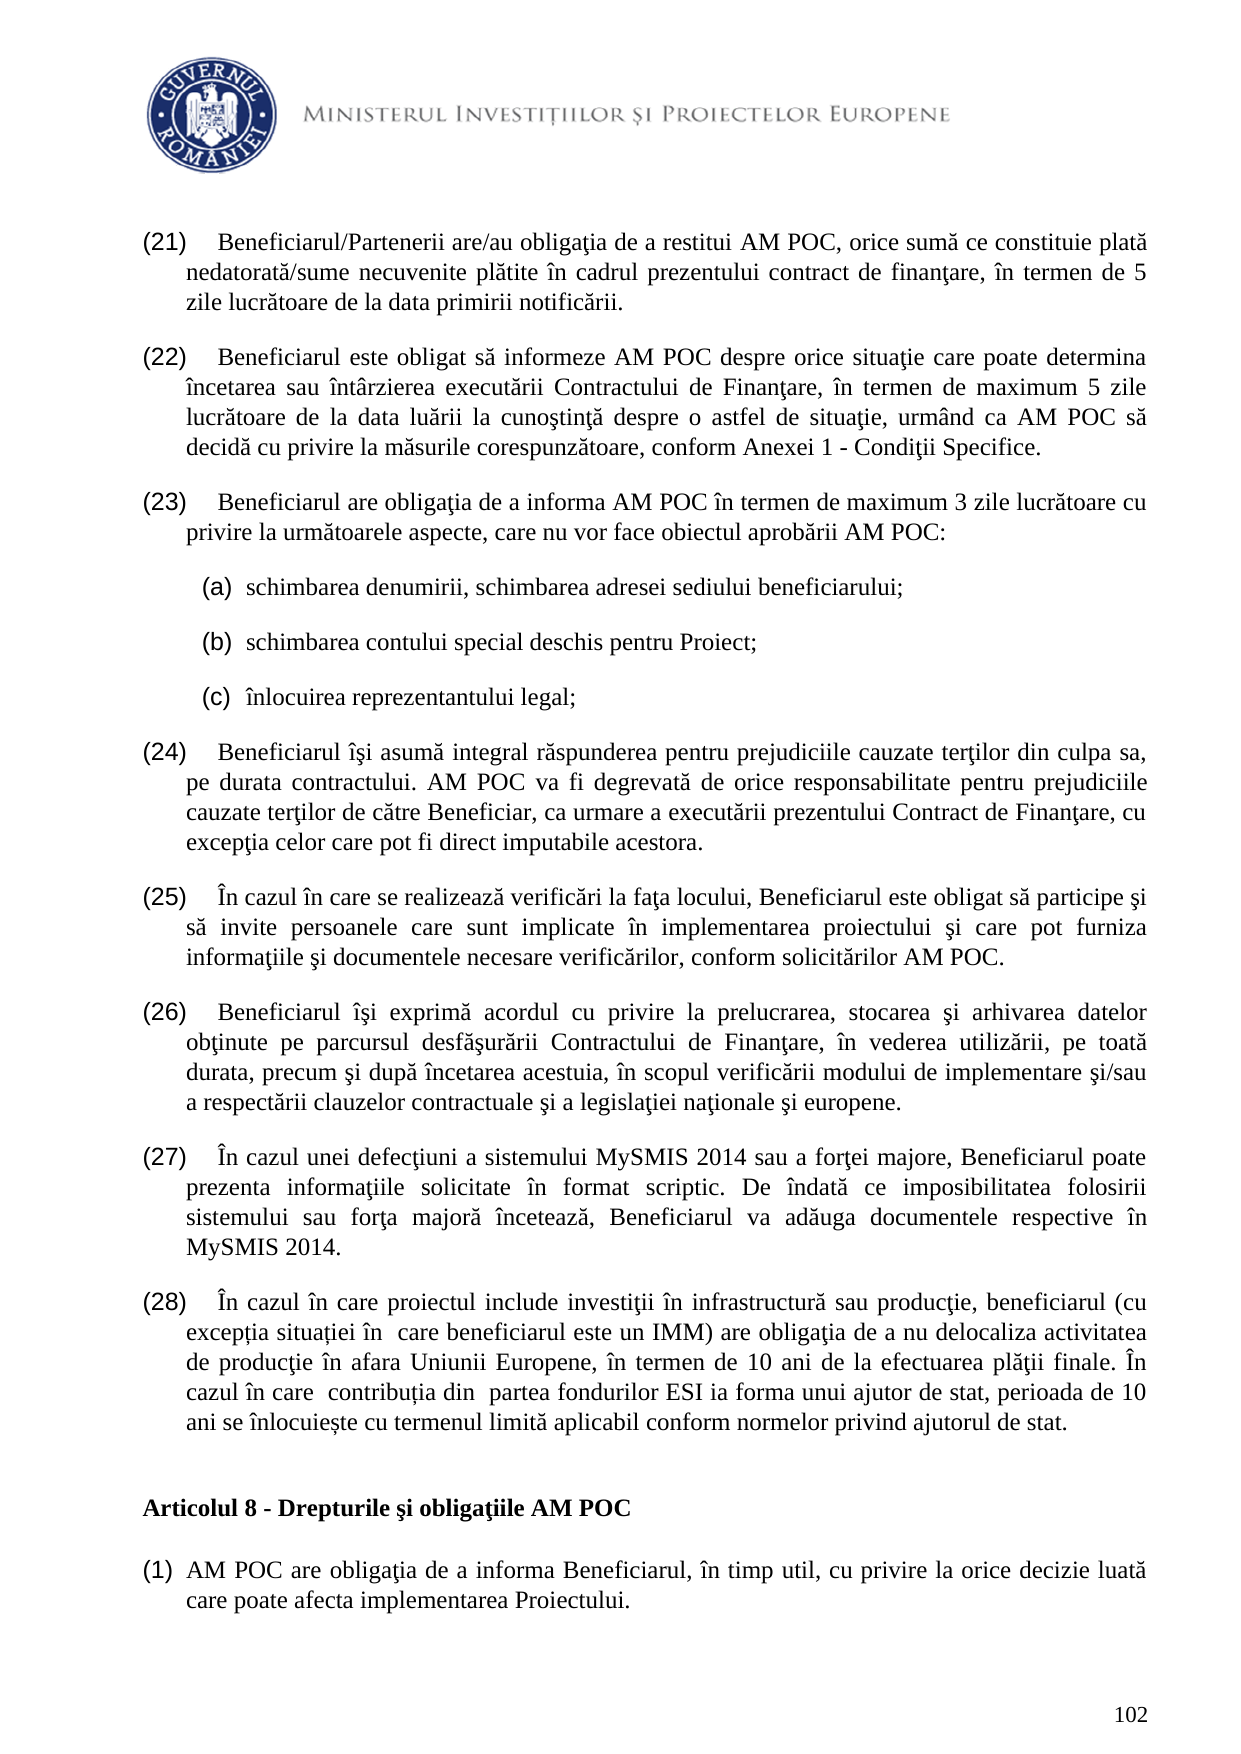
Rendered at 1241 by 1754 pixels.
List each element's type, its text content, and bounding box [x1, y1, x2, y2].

picture [142, 52, 1088, 174]
list În cazul în care se realizează verificări la faţa locului, Beneficiarul este obligat să participe şi să invite persoanele care sunt implicate în implementarea proiectului şi care pot furniza informaţiile şi documentele necesare verificărilor, conform solicitărilor AM POC. [142, 882, 1148, 972]
list schimbarea denumirii, schimbarea adresei sediului beneficiarului; [202, 572, 1148, 602]
list înlocuirea reprezentantului legal; [202, 682, 1148, 712]
list Beneficiarul are obligaţia de a informa AM POC în termen de maximum 3 zile lucrătoare cu privire la următoarele aspecte, care nu vor face obiectul aprobării AM POC: [142, 487, 1148, 547]
list Beneficiarul/Partenerii are/au obligaţia de a restitui AM POC, orice sumă ce constituie plată nedatorată/sume necuvenite plătite în cadrul prezentului contract de finanţare, în termen de 5 zile lucrătoare de la data primirii notificării. [142, 227, 1148, 317]
list În cazul în care proiectul include investiţii în infrastructură sau producţie, beneficiarul (cu excepția situației în care beneficiarul este un IMM) are obligaţia de a nu delocaliza activitatea de producţie în afara Uniunii Europene, în termen de 10 ani de la efectuarea plăţii finale. În cazul în care contribuția din partea fondurilor ESI ia forma unui ajutor de stat, perioada de 10 ani se înlocuiește cu termenul limită aplicabil conform normelor privind ajutorul de stat. [142, 1287, 1148, 1437]
list În cazul unei defecţiuni a sistemului MySMIS 2014 sau a forţei majore, Beneficiarul poate prezenta informaţiile solicitate în format scriptic. De îndată ce imposibilitatea folosirii sistemului sau forţa majoră încetează, Beneficiarul va adăuga documentele respective în MySMIS 2014. [142, 1142, 1148, 1262]
list Beneficiarul îşi exprimă acordul cu privire la prelucrarea, stocarea şi arhivarea datelor obţinute pe parcursul desfăşurării Contractului de Finanţare, în vederea utilizării, pe toată durata, precum şi după încetarea acestuia, în scopul verificării modului de implementare şi/sau a respectării clauzelor contractuale şi a legislaţiei naţionale şi europene. [142, 997, 1148, 1117]
text Articolul 8 - Drepturile şi obligaţiile AM POC [142, 1493, 1148, 1522]
list Beneficiarul îşi asumă integral răspunderea pentru prejudiciile cauzate terţilor din culpa sa, pe durata contractului. AM POC va fi degrevată de orice responsabilitate pentru prejudiciile cauzate terţilor de către Beneficiar, ca urmare a executării prezentului Contract de Finanţare, cu excepţia celor care pot fi direct imputabile acestora. [142, 737, 1148, 857]
list schimbarea contului special deschis pentru Proiect; [202, 627, 1148, 657]
list Beneficiarul este obligat să informeze AM POC despre orice situaţie care poate determina încetarea sau întârzierea executării Contractului de Finanţare, în termen de maximum 5 zile lucrătoare de la data luării la cunoştinţă despre o astfel de situaţie, urmând ca AM POC să decidă cu privire la măsurile corespunzătoare, conform Anexei 1 - Condiţii Specifice. [142, 342, 1148, 462]
list AM POC are obligaţia de a informa Beneficiarul, în timp util, cu privire la orice decizie luată care poate afecta implementarea Proiectului. [142, 1555, 1148, 1615]
